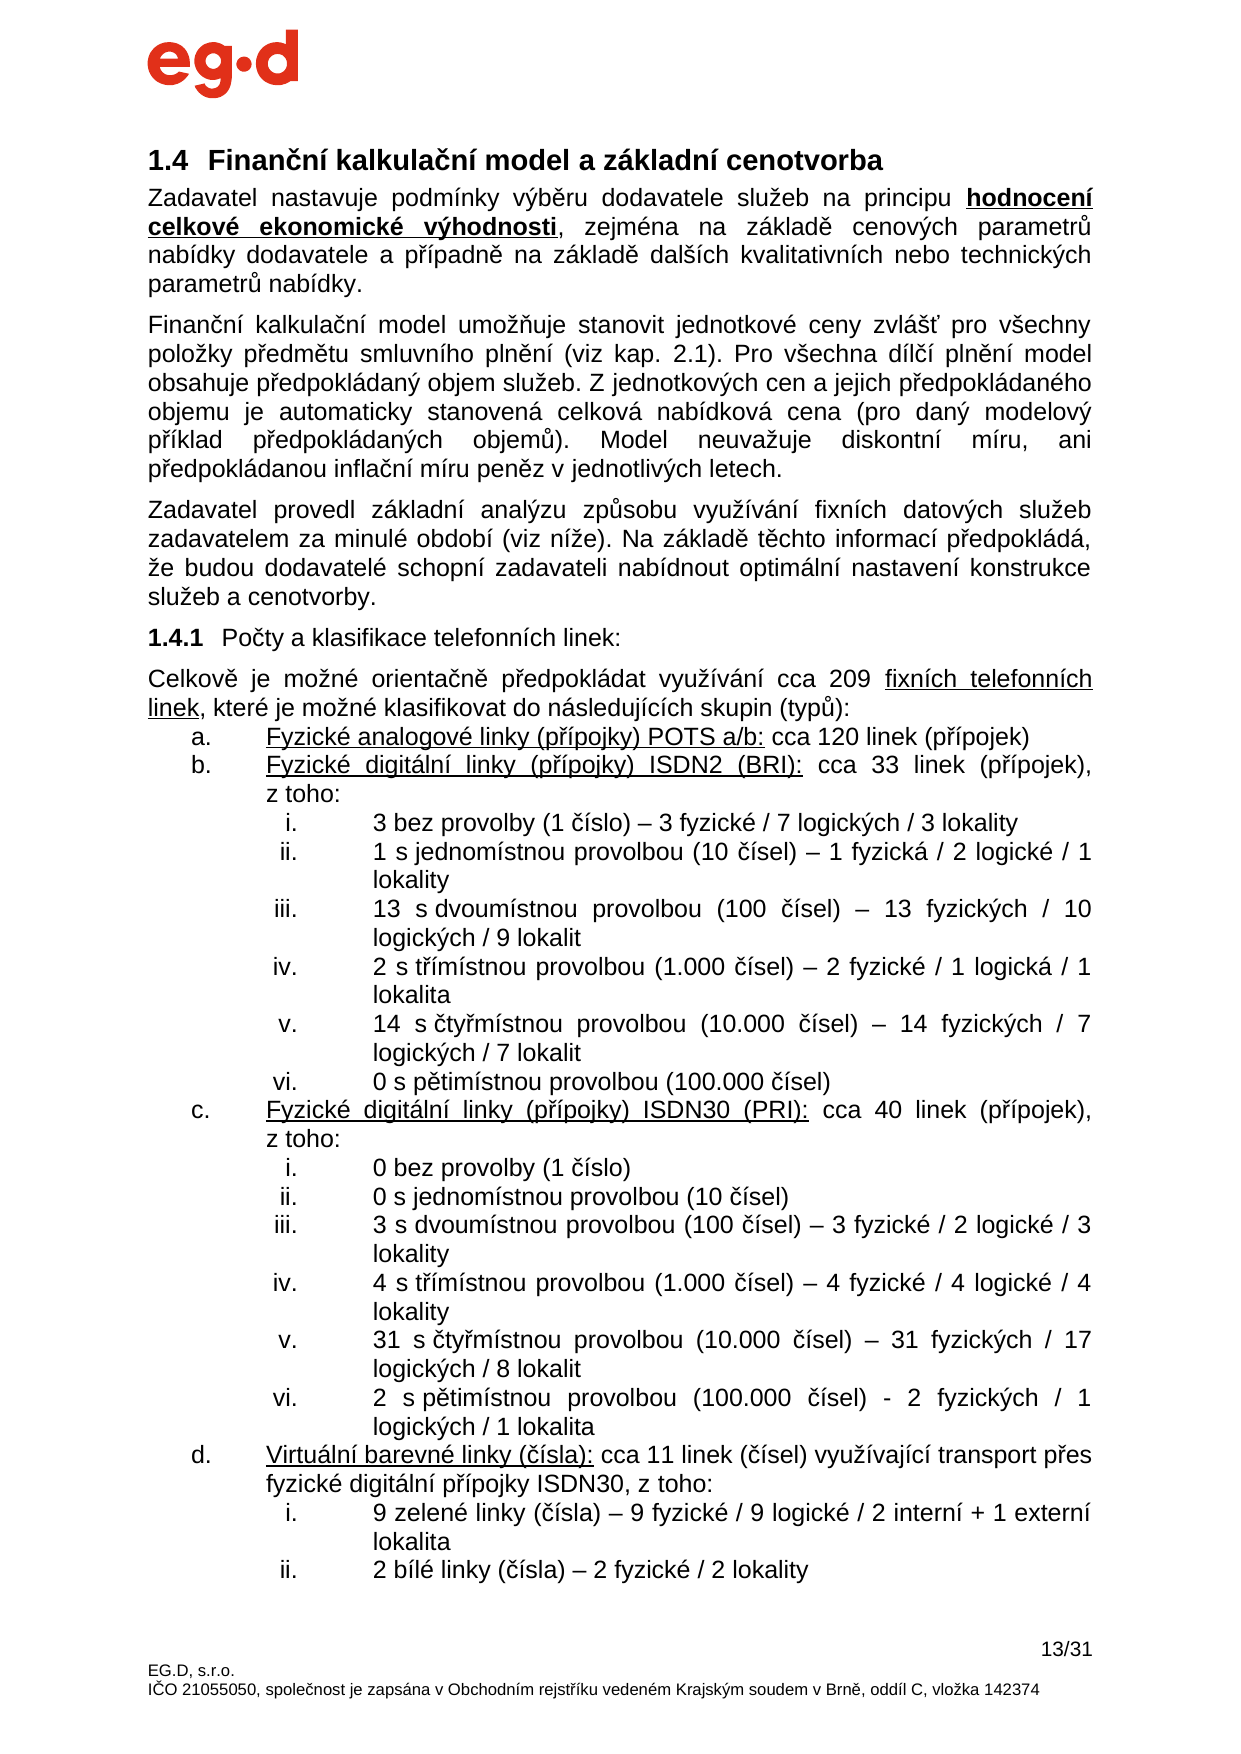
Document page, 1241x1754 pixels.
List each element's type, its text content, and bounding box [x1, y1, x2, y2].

list 4 s třímístnou provolbou (1.000 čísel) – 4 fyzické / 4 logické / 4 lokality [298, 1268, 1093, 1325]
list Virtuální barevné linky (čísla): cca 11 linek (čísel) využívající transport přes fyzické digitální přípojky ISDN30, z toho: [191, 1440, 1093, 1498]
list 9 zelené linky (čísla) – 9 fyzické / 9 logické / 2 interní + 1 externí lokalita [298, 1498, 1093, 1555]
list 3 bez provolby (1 číslo) – 3 fyzické / 7 logických / 3 lokality [298, 808, 1093, 837]
text Zadavatel provedl základní analýzu způsobu využívání fixních datových služeb zadavatelem za minulé období (viz níže). Na základě těchto informací předpokládá, že budou dodavatelé schopní zadavateli nabídnout optimální nastavení konstrukce služeb a cenotvorby. [148, 495, 1093, 610]
text Zadavatel nastavuje podmínky výběru dodavatele služeb na principu hodnocení celkové ekonomické výhodnosti, zejména na základě cenových parametrů nabídky dodavatele a případně na základě dalších kvalitativních nebo technických parametrů nabídky. [148, 183, 1093, 298]
list Fyzické digitální linky (přípojky) ISDN2 (BRI): cca 33 linek (přípojek), z toho: [191, 750, 1093, 808]
list Fyzické digitální linky (přípojky) ISDN30 (PRI): cca 40 linek (přípojek), z toho: [191, 1095, 1093, 1153]
list 31 s čtyřmístnou provolbou (10.000 čísel) – 31 fyzických / 17 logických / 8 lokalit [298, 1325, 1093, 1383]
text Finanční kalkulační model umožňuje stanovit jednotkové ceny zvlášť pro všechny položky předmětu smluvního plnění (viz kap. 2.1). Pro všechna dílčí plnění model obsahuje předpokládaný objem služeb. Z jednotkových cen a jejich předpokládaného objemu je automaticky stanovená celková nabídková cena (pro daný modelový příklad předpokládaných objemů). Model neuvažuje diskontní míru, ani předpokládanou inflační míru peněz v jednotlivých letech. [148, 310, 1093, 483]
list Celkově je možné orientačně předpokládat využívání cca 209 fixních telefonních linek, které je možné klasifikovat do následujících skupin (typů): [148, 664, 1093, 722]
list 13 s dvoumístnou provolbou (100 čísel) – 13 fyzických / 10 logických / 9 lokalit [298, 894, 1093, 952]
list 0 s pětimístnou provolbou (100.000 čísel) [298, 1067, 1093, 1095]
subtitle Finanční kalkulační model a základní cenotvorba [148, 143, 1093, 177]
list 0 bez provolby (1 číslo) [298, 1153, 1093, 1182]
list 14 s čtyřmístnou provolbou (10.000 čísel) – 14 fyzických / 7 logických / 7 lokalit [298, 1009, 1093, 1067]
list 2 s pětimístnou provolbou (100.000 čísel) - 2 fyzických / 1 logických / 1 lokalita [298, 1383, 1093, 1440]
text Počty a klasifikace telefonních linek: [148, 623, 1093, 652]
list Fyzické analogové linky (přípojky) POTS a/b: cca 120 linek (přípojek) [191, 722, 1093, 750]
list 2 s třímístnou provolbou (1.000 čísel) – 2 fyzické / 1 logická / 1 lokalita [298, 952, 1093, 1009]
list 1 s jednomístnou provolbou (10 čísel) – 1 fyzická / 2 logické / 1 lokality [298, 837, 1093, 894]
list 3 s dvoumístnou provolbou (100 čísel) – 3 fyzické / 2 logické / 3 lokality [298, 1210, 1093, 1268]
list 0 s jednomístnou provolbou (10 čísel) [298, 1182, 1093, 1210]
list 2 bílé linky (čísla) – 2 fyzické / 2 lokality [298, 1555, 1093, 1584]
